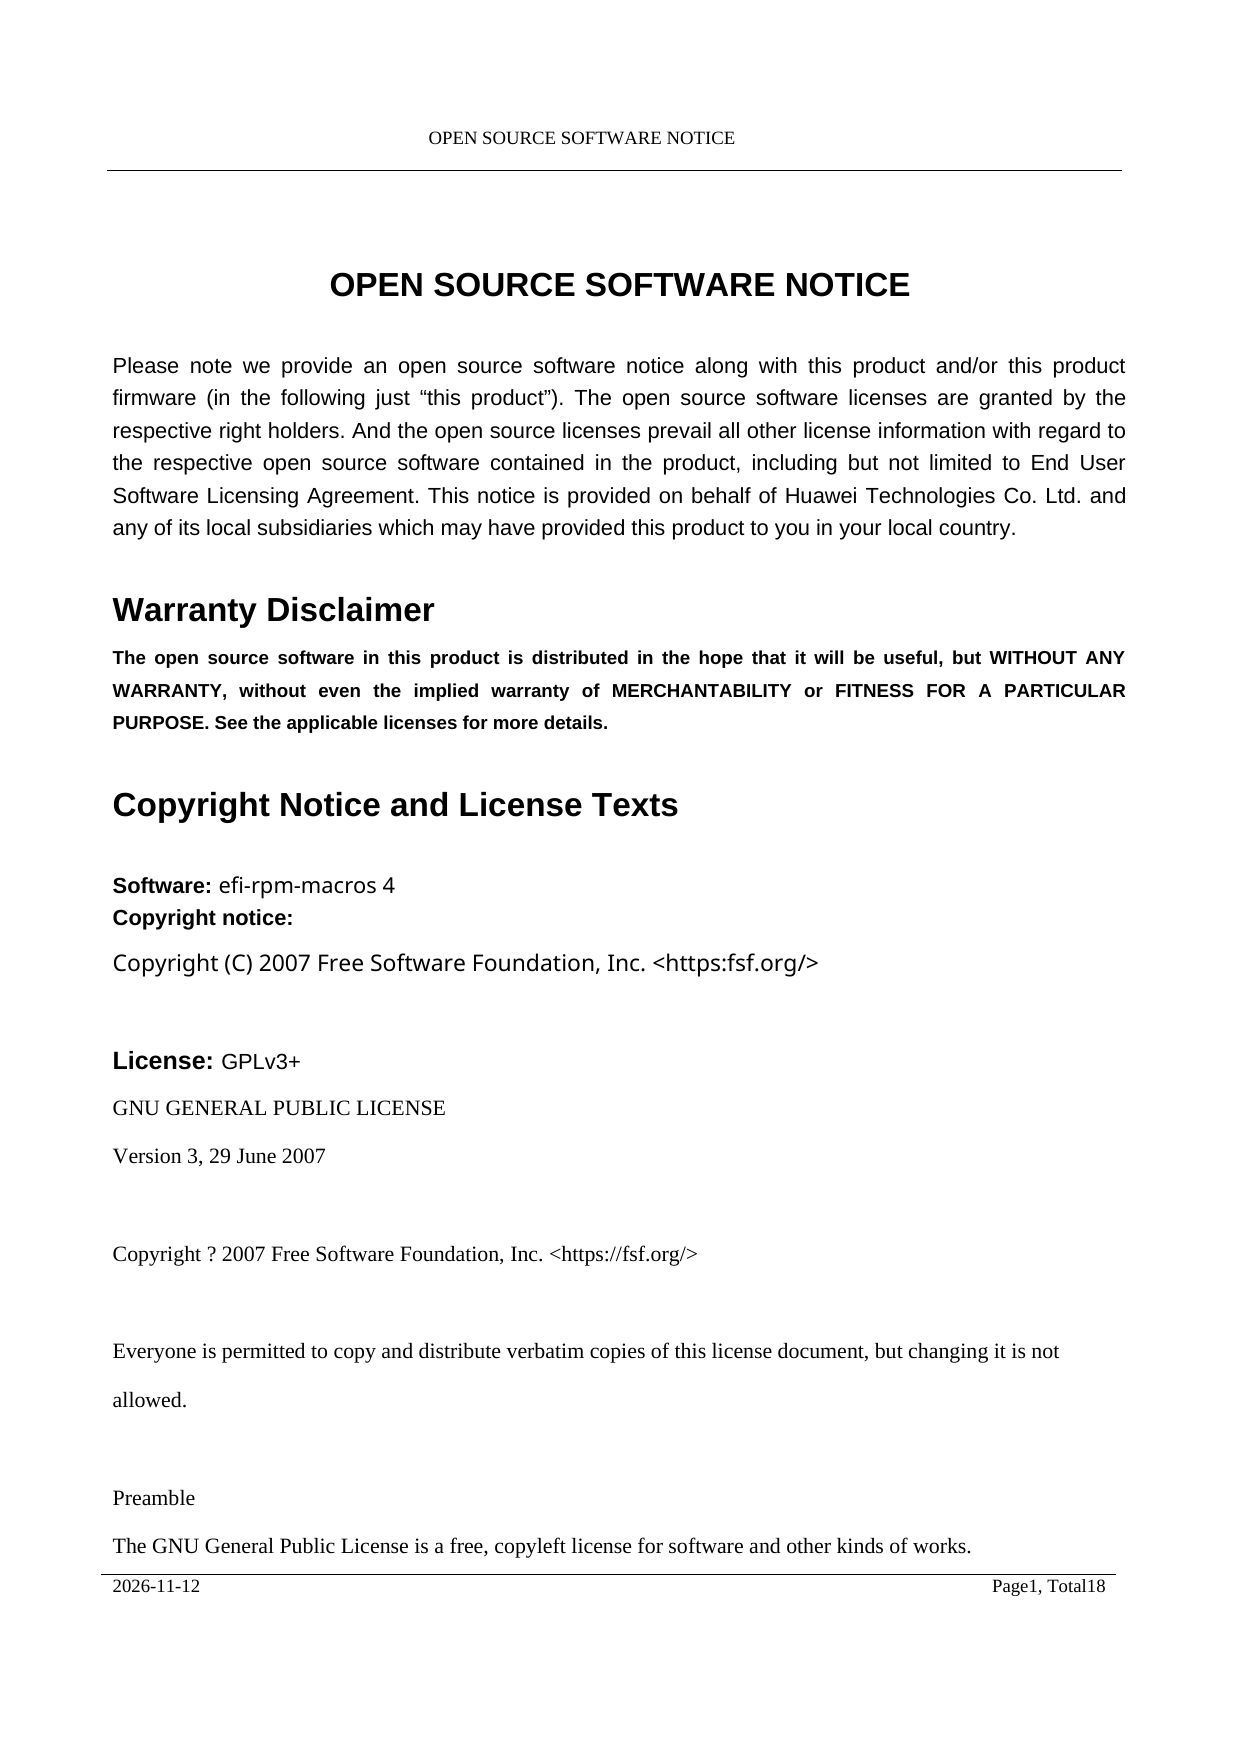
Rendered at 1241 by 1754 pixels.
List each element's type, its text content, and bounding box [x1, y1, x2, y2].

text Copyright (C) 2007 Free Software Foundation, Inc. <https:fsf.org/> [112, 947, 1128, 1028]
text Copyright Notice and License Texts [112, 771, 1128, 836]
text Copyright notice: [112, 901, 1128, 934]
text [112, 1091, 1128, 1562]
text Software: efi-rpm-macros 4 [112, 869, 1128, 901]
text OPEN SOURCE SOFTWARE NOTICE [112, 251, 1128, 316]
text The open source software in this product is distributed in the hope that it will be useful, but WITHOUT ANY WARRANTY, without even the implied warranty of MERCHANTABILITY or FITNESS FOR A PARTICULAR PURPOSE. See the applicable licenses for more details. [112, 641, 1128, 739]
text Please note we provide an open source software notice along with this product and/or this product firmware (in the following just “this product”). The open source software licenses are granted by the respective right holders. And the open source licenses prevail all other license information with regard to the respective open source software contained in the product, including but not limited to End User Software Licensing Agreement. This notice is provided on behalf of Huawei Technologies Co. Ltd. and any of its local subsidiaries which may have provided this product to you in your local country. [112, 349, 1128, 544]
text Warranty Disclaimer [112, 576, 1128, 641]
text License: GPLv3+ [112, 1044, 1128, 1077]
